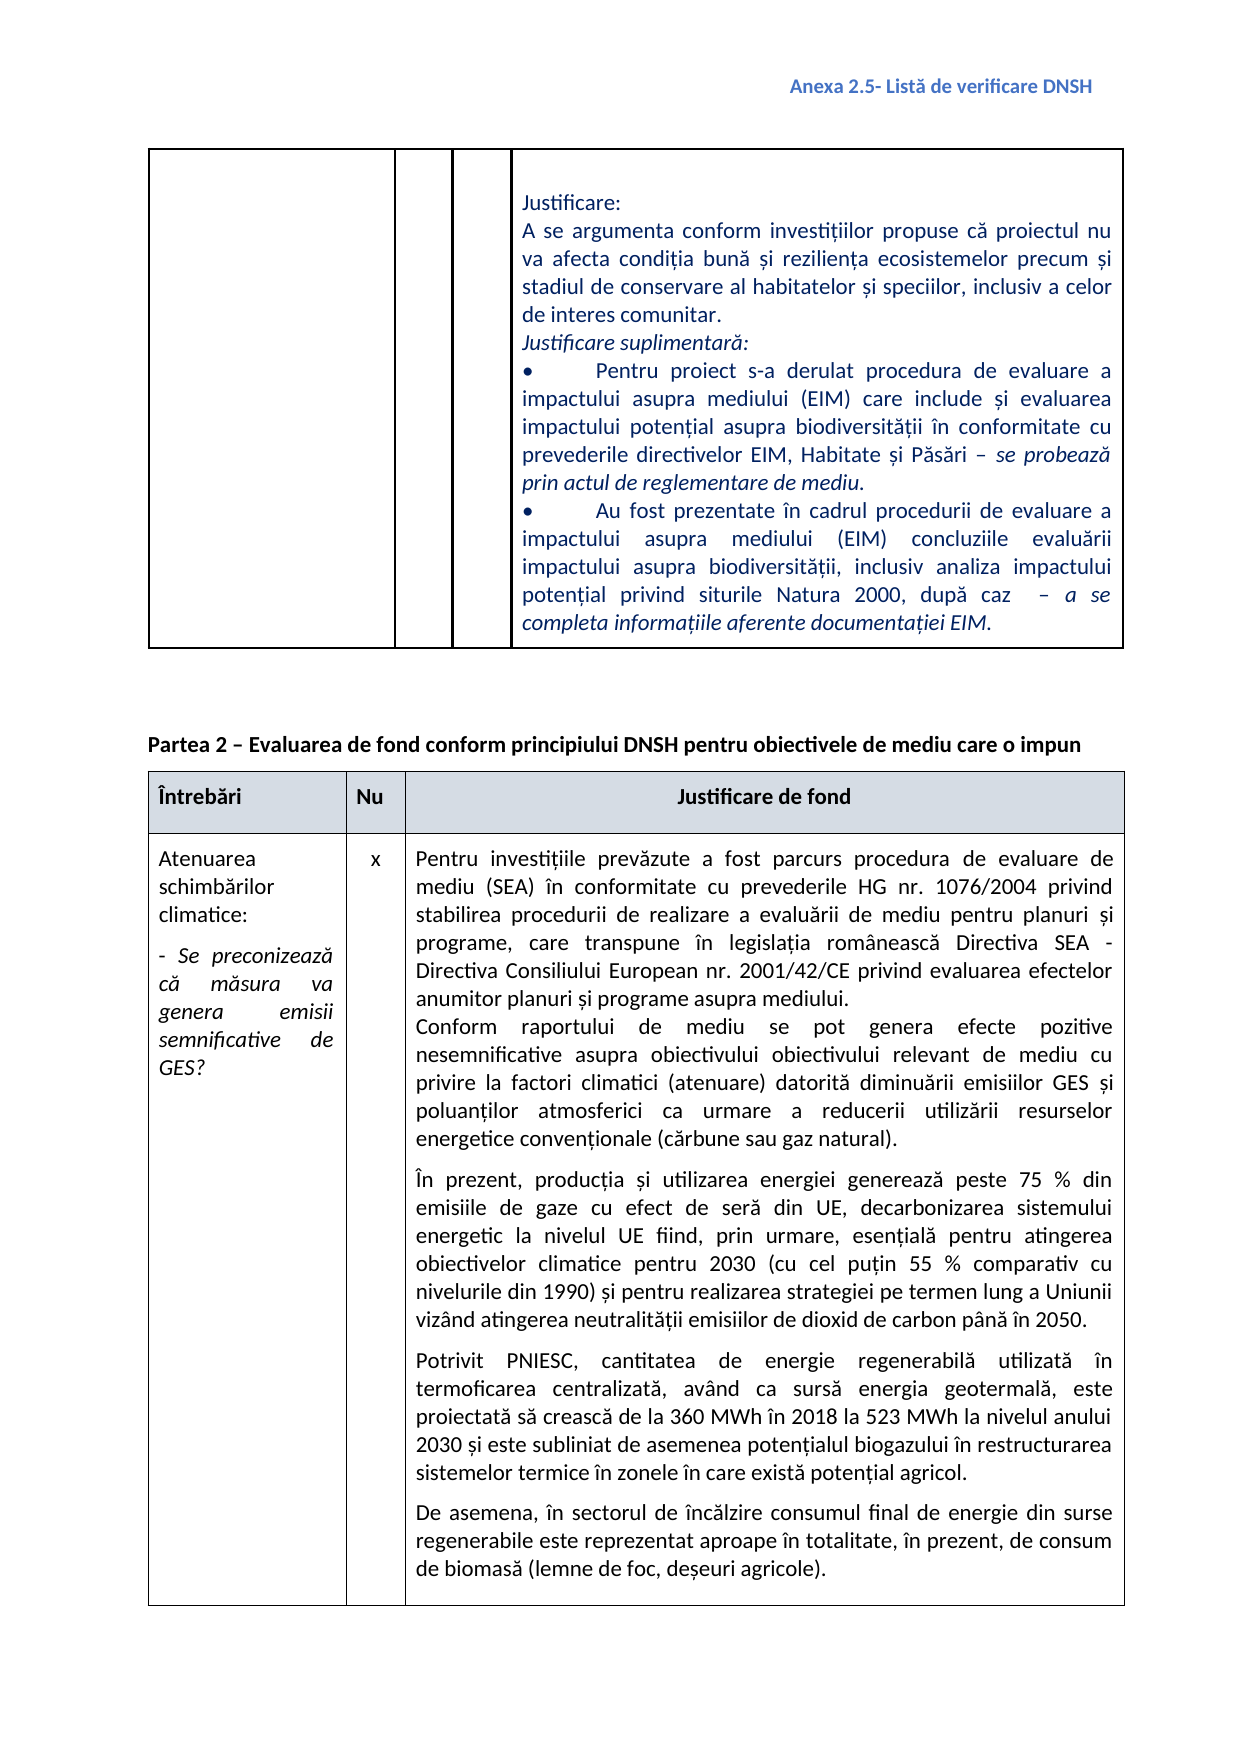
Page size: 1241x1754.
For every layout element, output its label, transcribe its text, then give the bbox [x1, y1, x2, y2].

text Partea 2 – Evaluarea de fond conform principiului DNSH pentru obiectivele de mediu care o impun [148, 730, 1093, 758]
table_header Justificare de fond [406, 772, 1124, 833]
table_cell [396, 150, 451, 647]
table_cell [513, 150, 1122, 647]
table_header Nu [347, 772, 405, 833]
table_cell x [454, 150, 510, 647]
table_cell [149, 834, 346, 1605]
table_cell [406, 834, 1124, 1605]
table_header Întrebări [149, 772, 346, 833]
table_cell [150, 150, 394, 647]
table_cell x [347, 834, 405, 1605]
